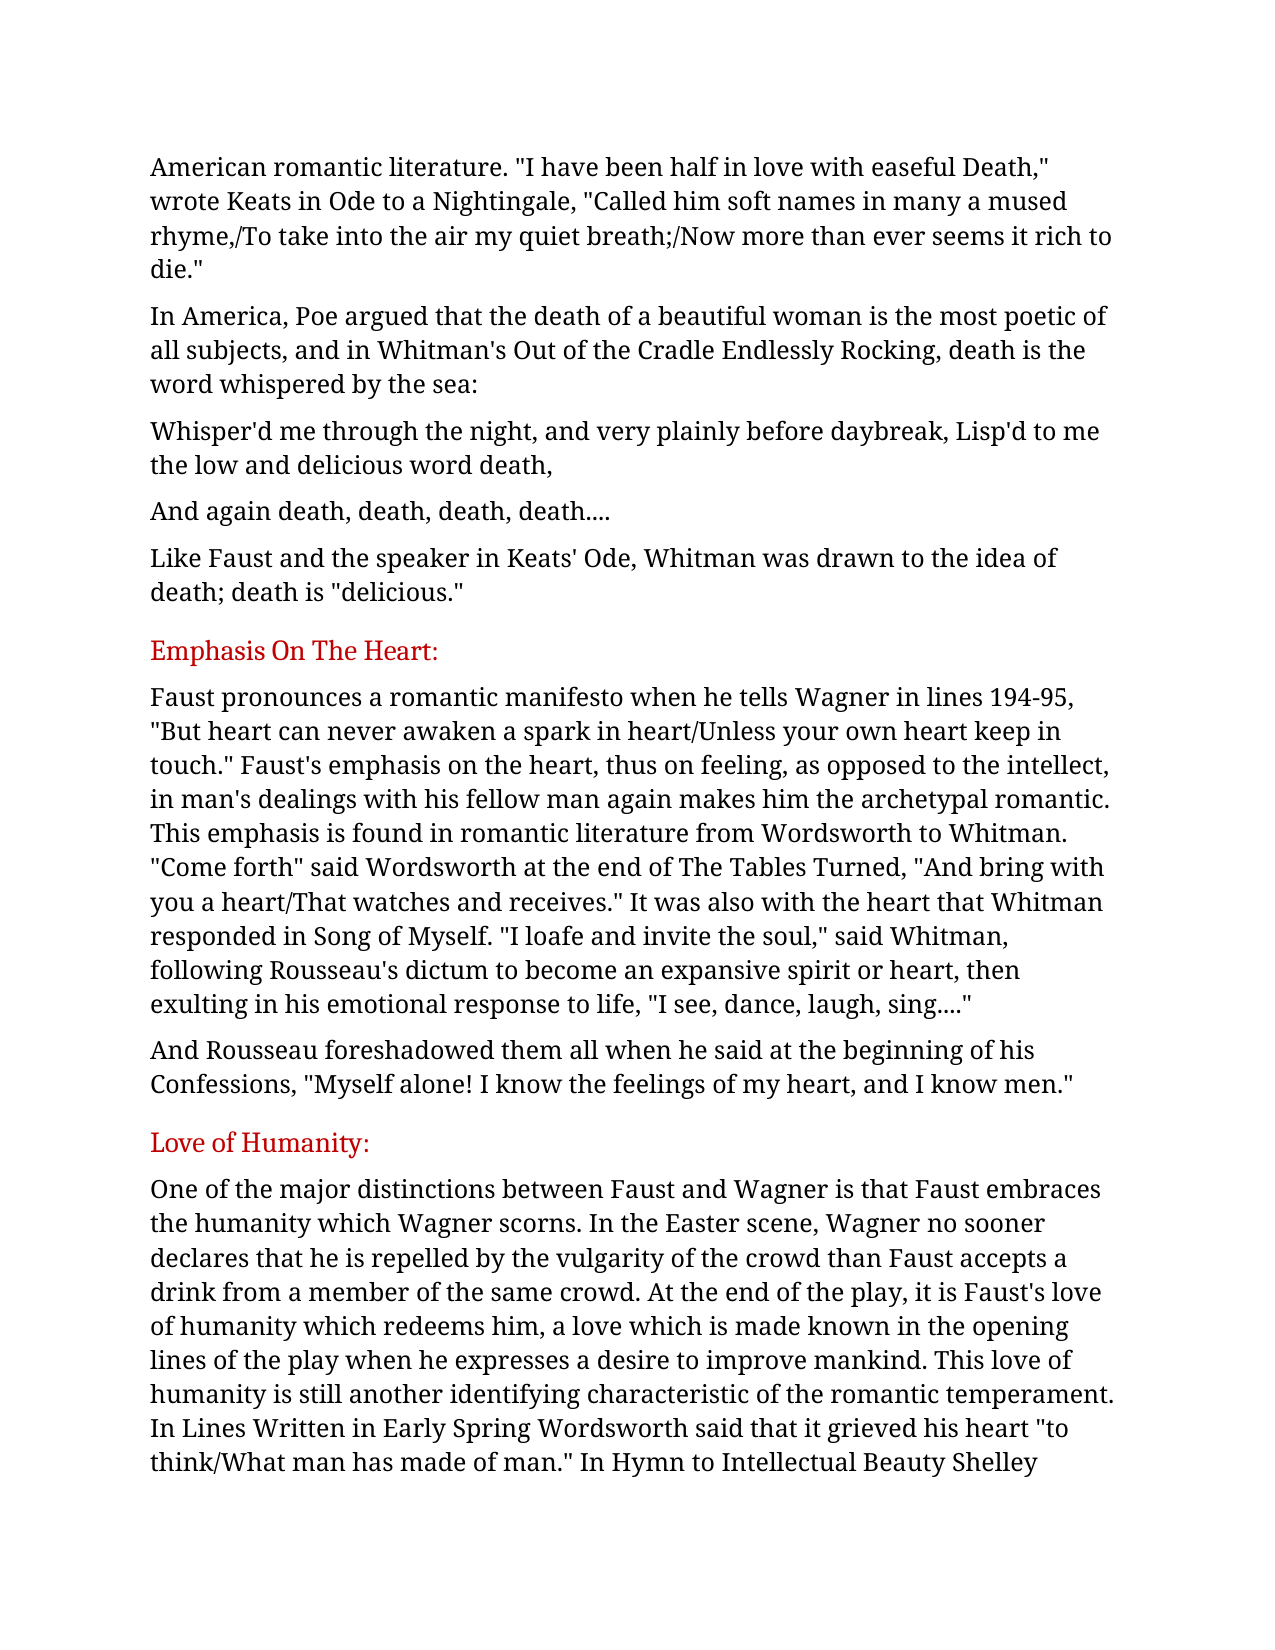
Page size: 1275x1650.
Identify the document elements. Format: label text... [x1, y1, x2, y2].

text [150, 1172, 1125, 1479]
text Like Faust and the speaker in Keats' Ode, Whitman was drawn to the idea of death; death is "delicious." [150, 541, 1125, 609]
text Whisper'd me through the night, and very plainly before daybreak, Lisp'd to me the low and delicious word death, [150, 413, 1125, 482]
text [150, 150, 1125, 286]
text Faust pronounces a romantic manifesto when he tells Wagner in lines 194-95, "But heart can never awaken a spark in heart/Unless your own heart keep in touch." Faust's emphasis on the heart, thus on feeling, as opposed to the intellect, in man's dealings with his fellow man again makes him the archetypal romantic. This emphasis is found in romantic literature from Wordsworth to Whitman. "Come forth" said Wordsworth at the end of The Tables Turned, "And bring with you a heart/That watches and receives." It was also with the heart that Whitman responded in Song of Myself. "I loafe and invite the soul," said Whitman, following Rousseau's dictum to become an expansive spirit or heart, then exulting in his emotional response to life, "I see, dance, laugh, sing...." [150, 680, 1125, 1020]
subtitle Emphasis On The Heart: [150, 634, 1125, 667]
text And Rousseau foreshadowed them all when he said at the beginning of his Confessions, "Myself alone! I know the feelings of my heart, and I know men." [150, 1033, 1125, 1101]
subtitle Love of Humanity: [150, 1126, 1125, 1159]
text In America, Poe argued that the death of a beautiful woman is the most poetic of all subjects, and in Whitman's Out of the Cradle Endlessly Rocking, death is the word whispered by the sea: [150, 299, 1125, 401]
text And again death, death, death, death.... [150, 494, 1125, 528]
